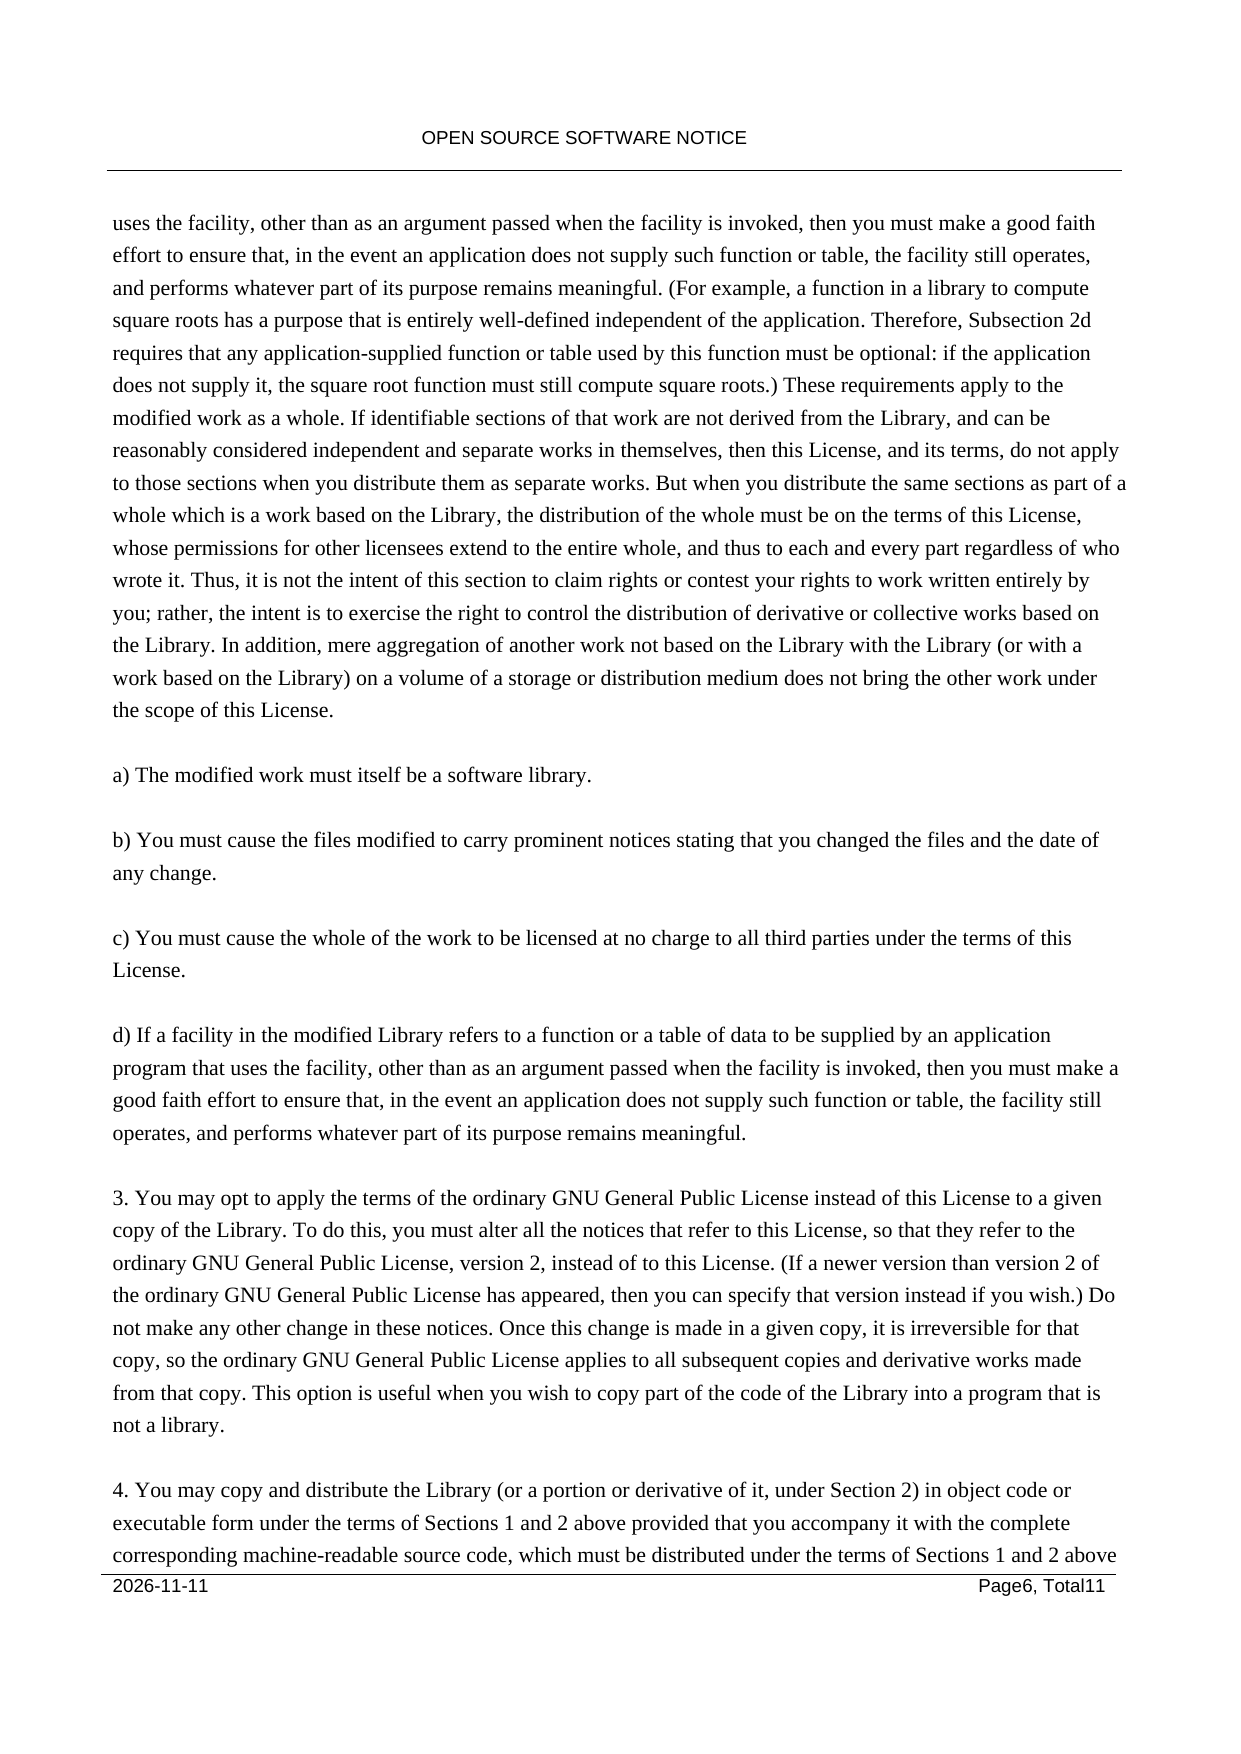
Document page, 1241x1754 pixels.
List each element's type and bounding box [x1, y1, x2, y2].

text [112, 206, 1128, 1571]
